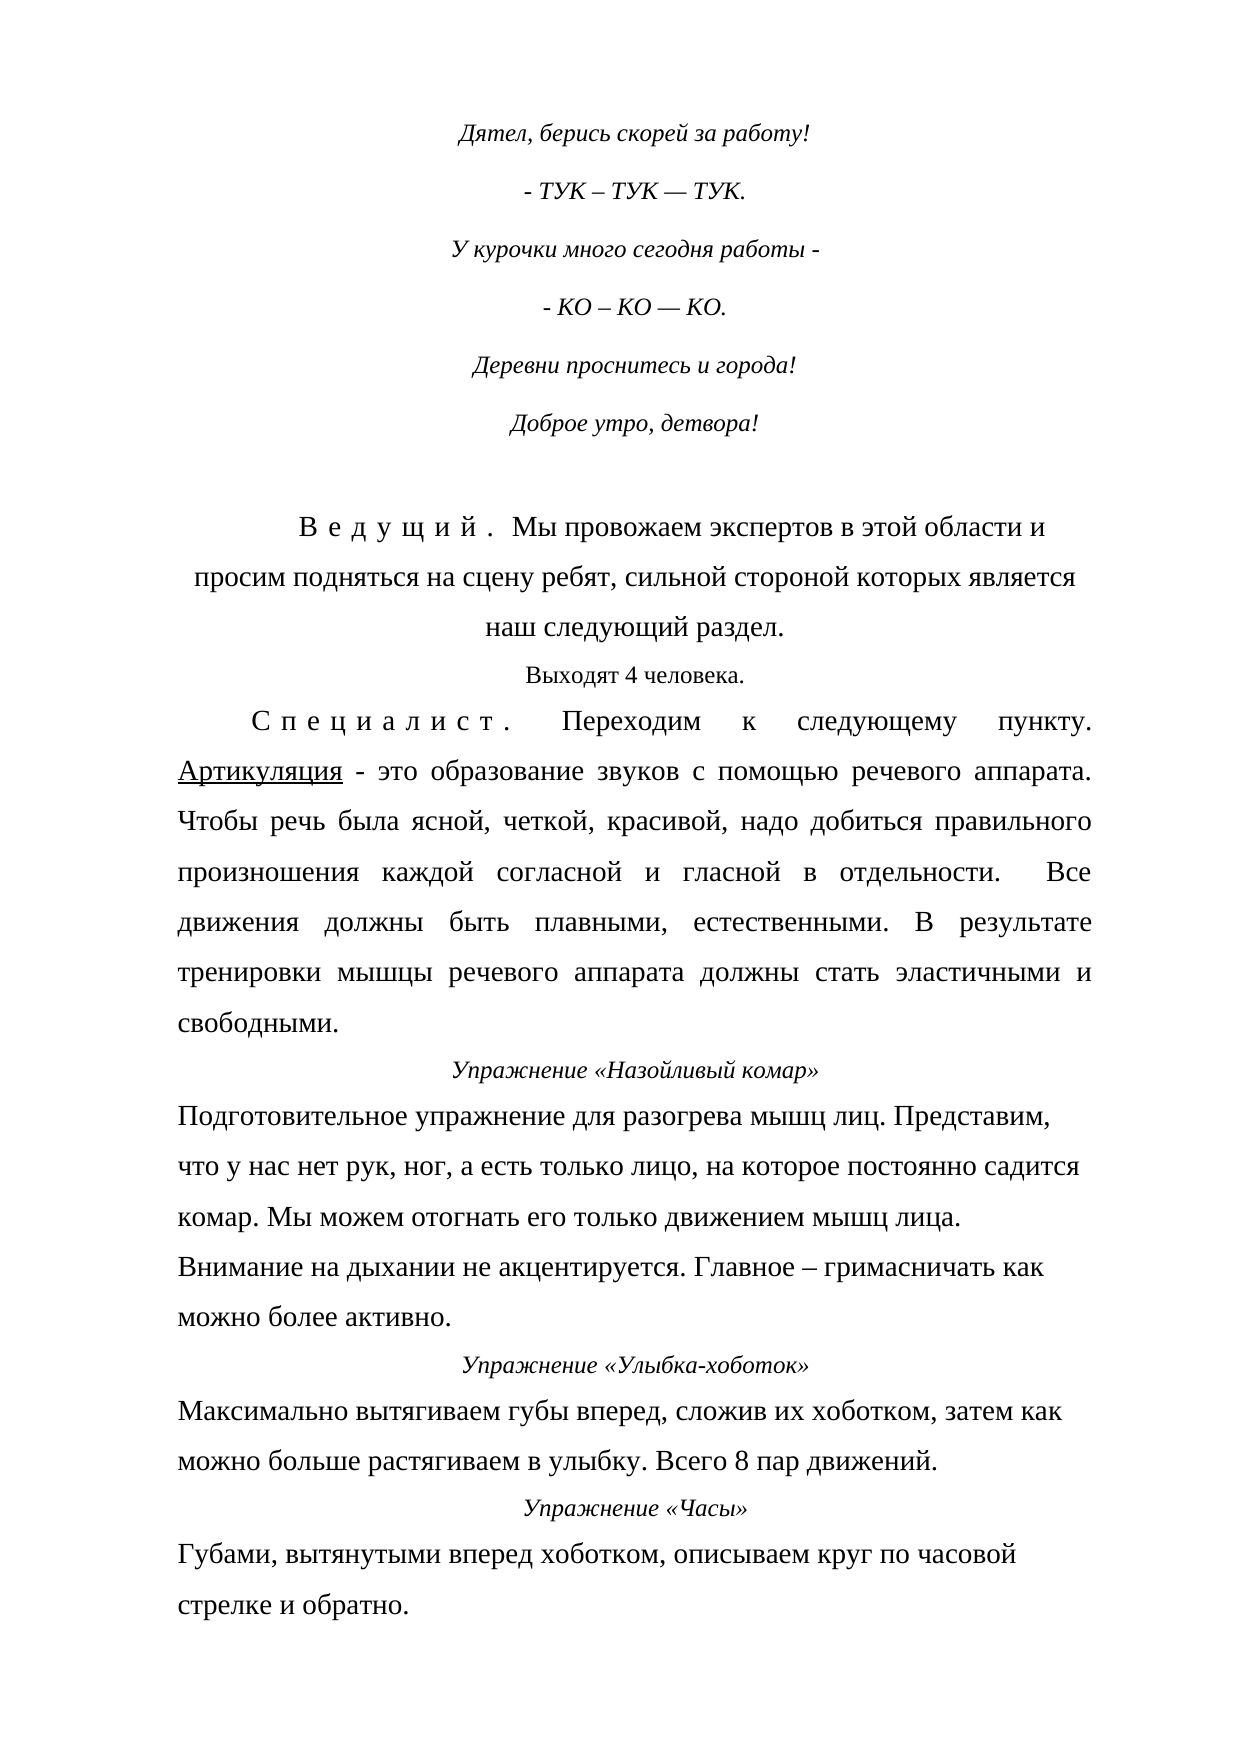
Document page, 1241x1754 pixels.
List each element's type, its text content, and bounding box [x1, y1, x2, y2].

text Выходят 4 человека. [177, 660, 1093, 688]
text Подготовительное упражнение для разогрева мышц лиц. Представим, что у нас нет рук, ног, а есть только лицо, на которое постоянно садится комар. Мы можем отогнать его только движением мышц лица. Внимание на дыхании не акцентируется. Главное – гримасничать как можно более активно. [177, 1098, 1093, 1333]
text Упражнение «Часы» [177, 1493, 1093, 1522]
text - ТУК – ТУК — ТУК. [177, 176, 1093, 205]
text Ведущий. Мы провожаем экспертов в этой области и просим подняться на сцену ребят, сильной стороной которых является наш следующий раздел. [177, 509, 1093, 643]
text Дятел, берись скорей за работу! [177, 118, 1093, 147]
text Губами, вытянутыми вперед хоботком, описываем круг по часовой стрелке и обратно. [177, 1537, 1093, 1620]
text Специалист. Переходим к следующему пункту. Артикуляция - это образование звуков с помощью речевого аппарата. Чтобы речь была ясной, четкой, красивой, надо добиться правильного произношения каждой согласной и гласной в отдельности. Все движения должны быть плавными, естественными. В результате тренировки мышцы речевого аппарата должны стать эластичными и свободными. [177, 703, 1093, 1038]
text Максимально вытягиваем губы вперед, сложив их хоботком, затем как можно больше растягиваем в улыбку. Всего 8 пар движений. [177, 1393, 1093, 1477]
text Деревни проснитесь и города! [177, 350, 1093, 378]
text - КО – КО — КО. [177, 292, 1093, 321]
text Упражнение «Назойливый комар» [177, 1055, 1093, 1084]
text Доброе утро, детвора! [177, 408, 1093, 436]
text Упражнение «Улыбка-хоботок» [177, 1350, 1093, 1378]
text У курочки много сегодня работы - [177, 234, 1093, 263]
